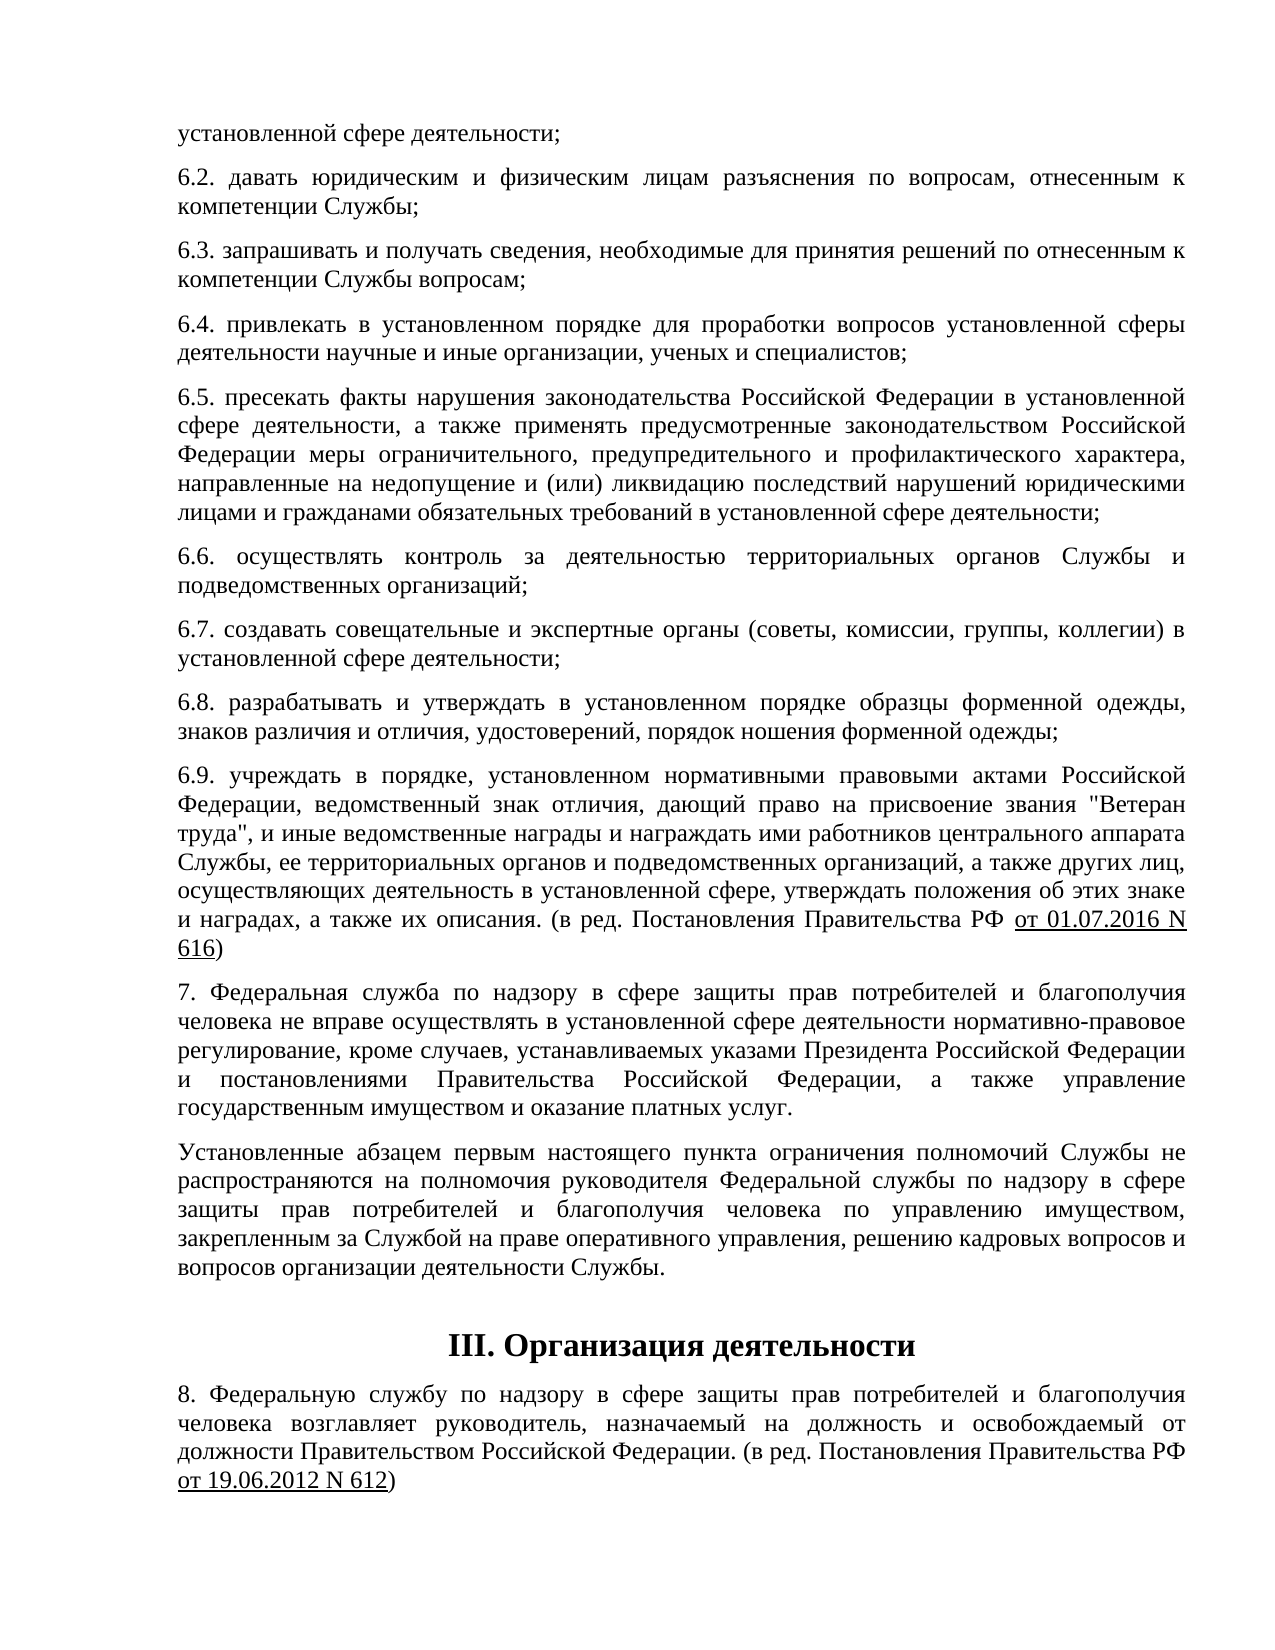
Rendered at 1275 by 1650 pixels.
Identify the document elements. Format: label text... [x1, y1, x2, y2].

text 6.5. пресекать факты нарушения законодательства Российской Федерации в установленной сфере деятельности, а также применять предусмотренные законодательством Российской Федерации меры ограничительного, предупредительного и профилактического характера, направленные на недопущение и (или) ликвидацию последствий нарушений юридическими лицами и гражданами обязательных требований в установленной сфере деятельности; [177, 382, 1186, 526]
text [177, 118, 1186, 147]
text 8. Федеральную службу по надзору в сфере защиты прав потребителей и благополучия человека возглавляет руководитель, назначаемый на должность и освобождаемый от должности Правительством Российской Федерации. (в ред. Постановления Правительства РФ от 19.06.2012 N 612) [177, 1379, 1186, 1494]
text 6.6. осуществлять контроль за деятельностью территориальных органов Службы и подведомственных организаций; [177, 541, 1186, 599]
text Установленные абзацем первым настоящего пункта ограничения полномочий Службы не распространяются на полномочия руководителя Федеральной службы по надзору в сфере защиты прав потребителей и благополучия человека по управлению имуществом, закрепленным за Службой на праве оперативного управления, решению кадровых вопросов и вопросов организации деятельности Службы. [177, 1137, 1186, 1281]
text 6.9. учреждать в порядке, установленном нормативными правовыми актами Российской Федерации, ведомственный знак отличия, дающий право на присвоение звания "Ветеран труда", и иные ведомственные награды и награждать ими работников центрального аппарата Службы, ее территориальных органов и подведомственных организаций, а также других лиц, осуществляющих деятельность в установленной сфере, утверждать положения об этих знаке и наградах, а также их описания. (в ред. Постановления Правительства РФ от 01.07.2016 N 616) [177, 761, 1186, 962]
text 6.3. запрашивать и получать сведения, необходимые для принятия решений по отнесенным к компетенции Службы вопросам; [177, 236, 1186, 293]
text 6.7. создавать совещательные и экспертные органы (советы, комиссии, группы, коллегии) в установленной сфере деятельности; [177, 614, 1186, 672]
text 6.4. привлекать в установленном порядке для проработки вопросов установленной сферы деятельности научные и иные организации, ученых и специалистов; [177, 309, 1186, 366]
text III. Организация деятельности [177, 1325, 1186, 1363]
text 6.2. давать юридическим и физическим лицам разъяснения по вопросам, отнесенным к компетенции Службы; [177, 162, 1186, 220]
text 6.8. разрабатывать и утверждать в установленном порядке образцы форменной одежды, знаков различия и отличия, удостоверений, порядок ношения форменной одежды; [177, 687, 1186, 745]
text 7. Федеральная служба по надзору в сфере защиты прав потребителей и благополучия человека не вправе осуществлять в установленной сфере деятельности нормативно-правовое регулирование, кроме случаев, устанавливаемых указами Президента Российской Федерации и постановлениями Правительства Российской Федерации, а также управление государственным имуществом и оказание платных услуг. [177, 977, 1186, 1121]
